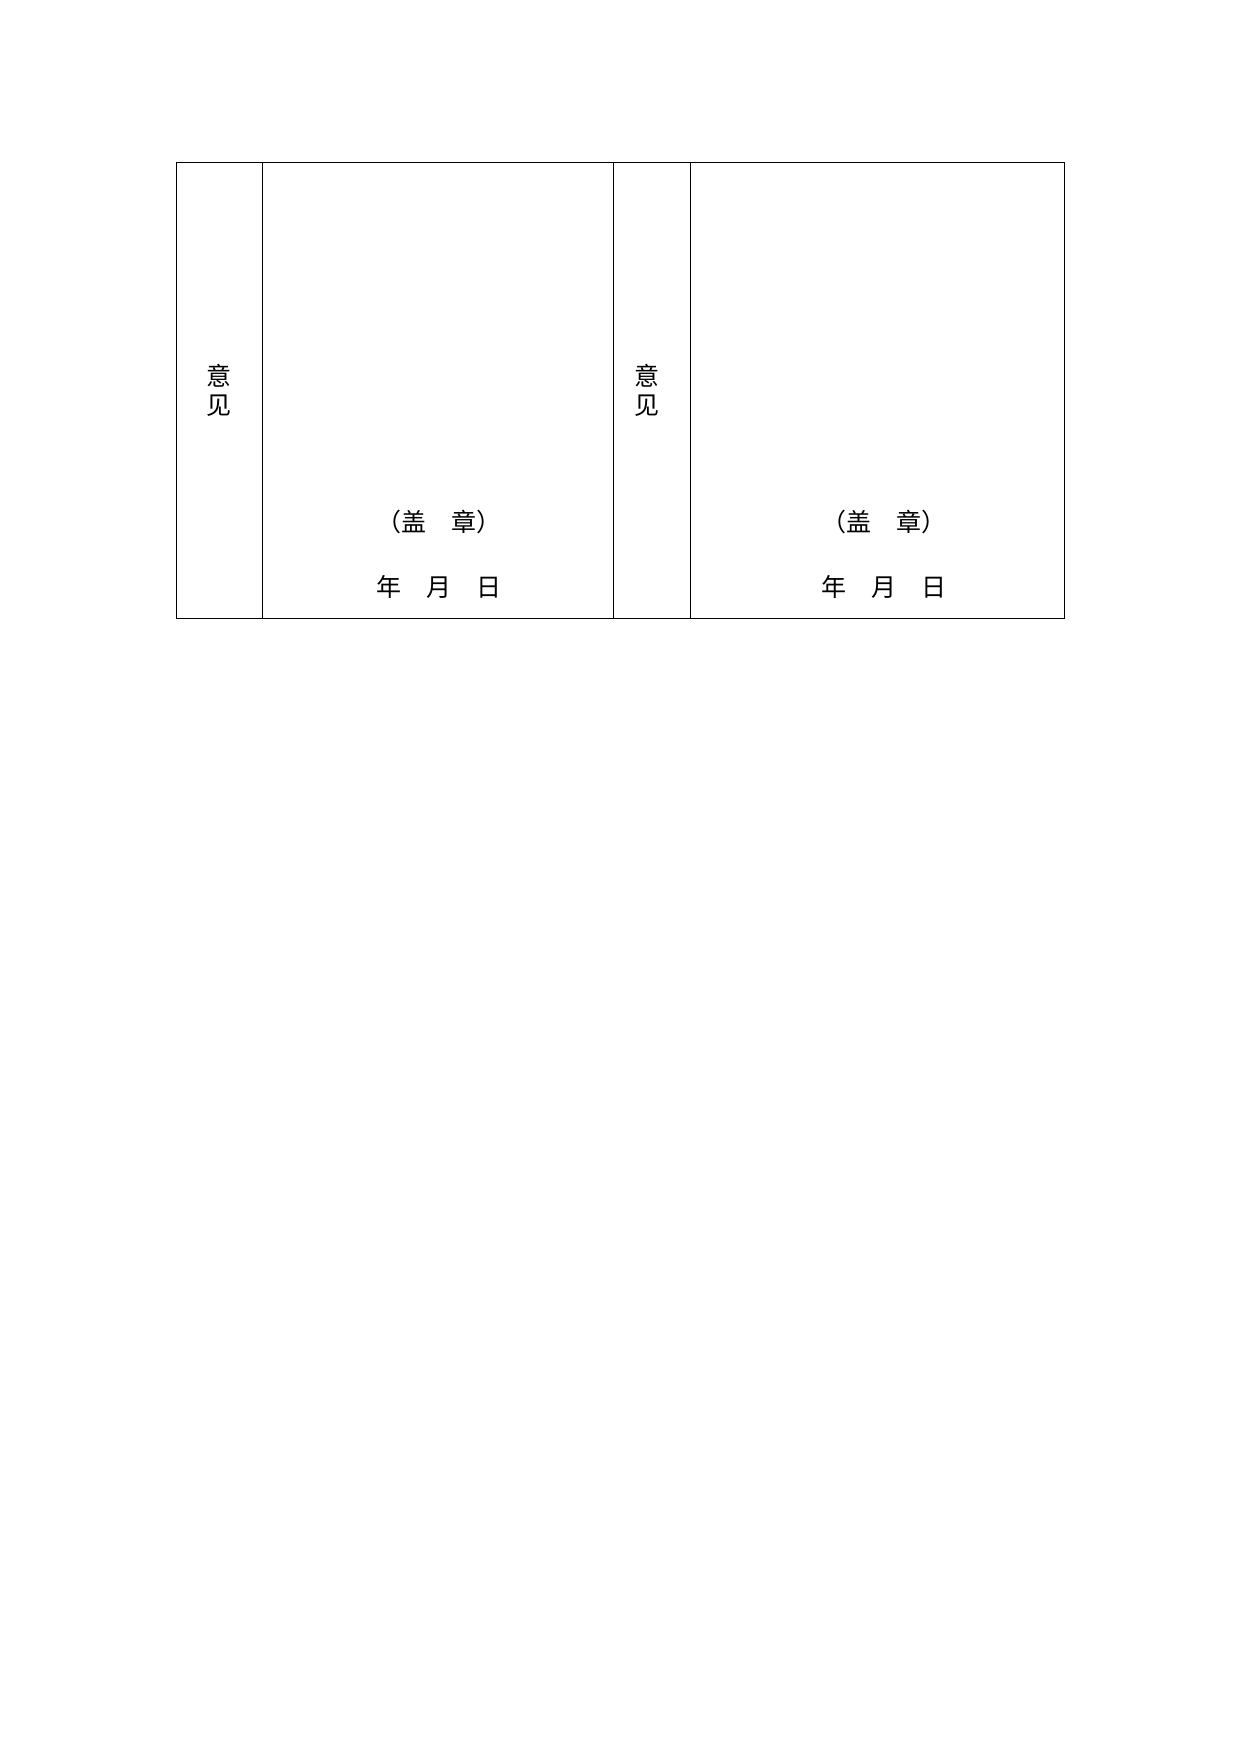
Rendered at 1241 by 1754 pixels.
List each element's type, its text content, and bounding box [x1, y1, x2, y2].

table_cell 意见 公安部门 [177, 163, 262, 618]
table_cell （盖 章） 年 月 日 [691, 163, 1064, 618]
table_cell 意见 所在单位党组织 [614, 163, 690, 618]
table_cell （盖 章） 年 月 日 [263, 163, 613, 618]
